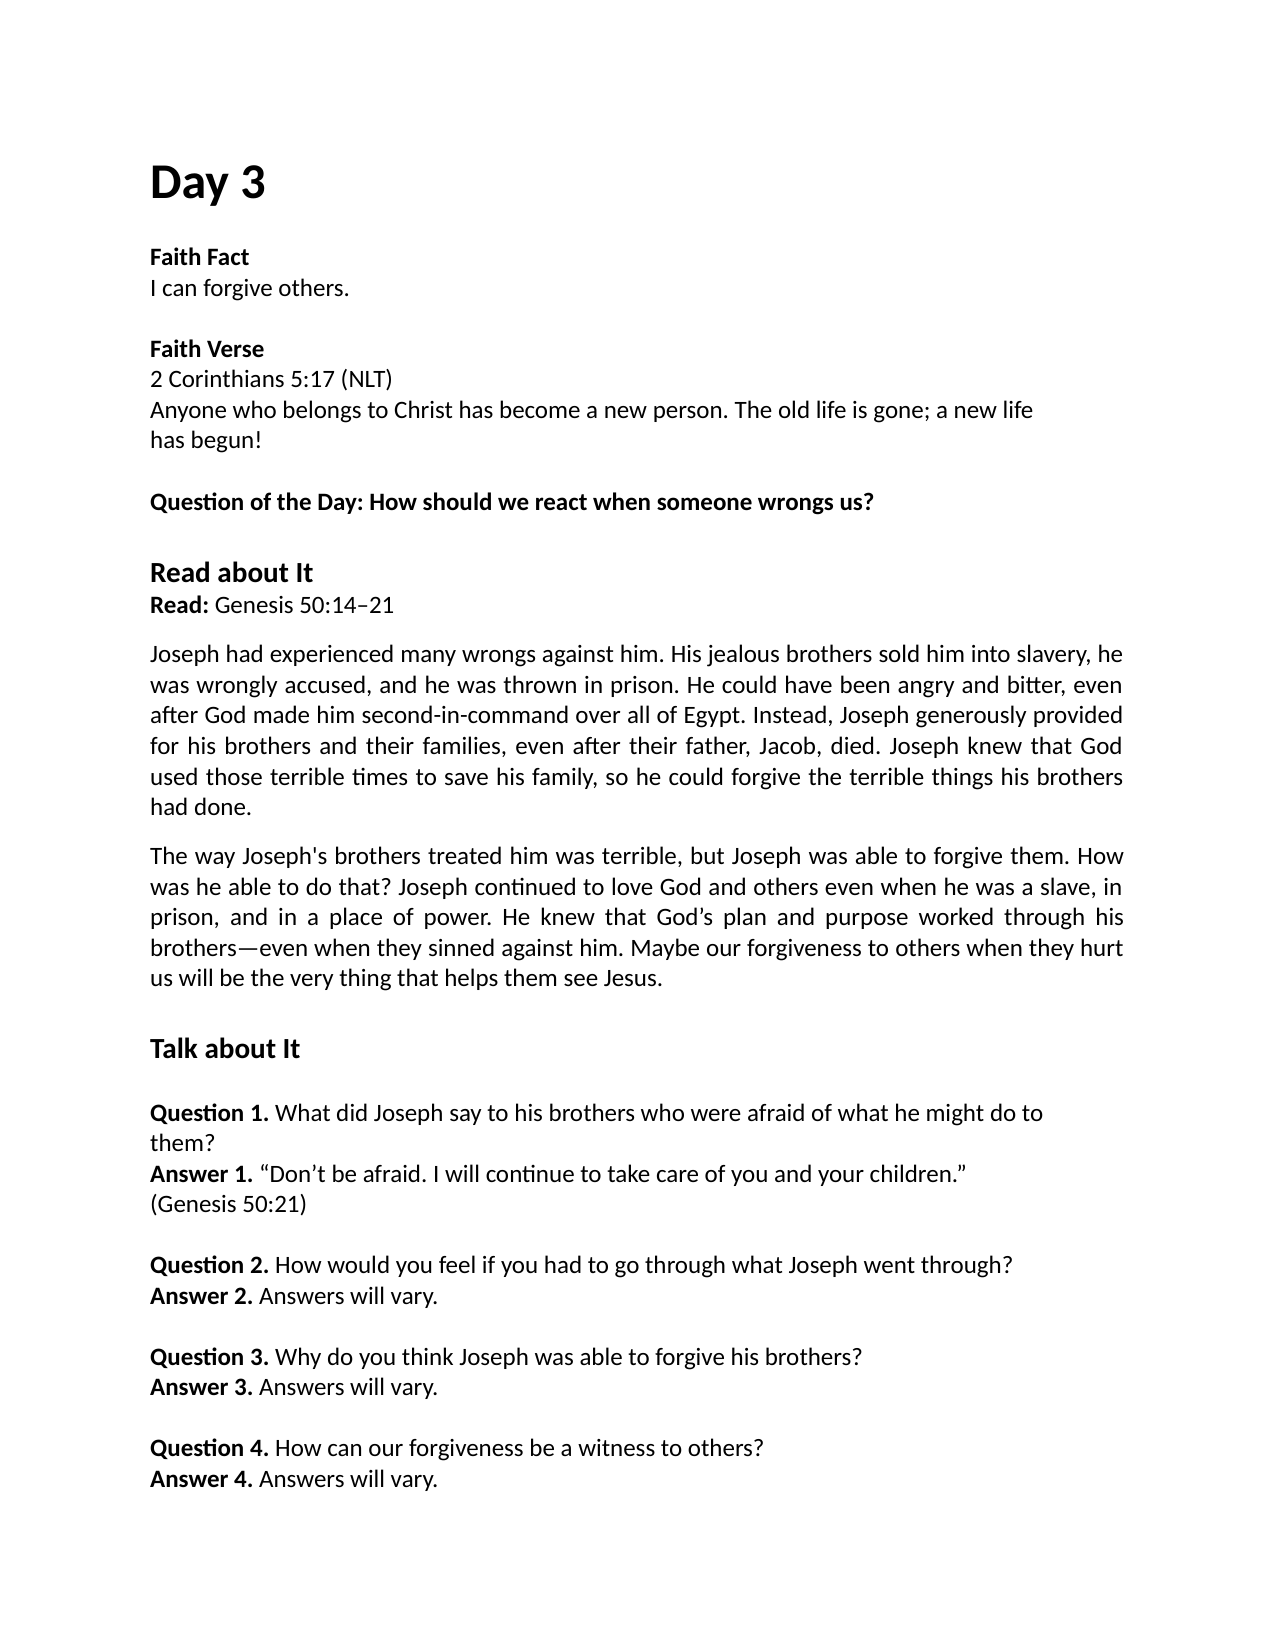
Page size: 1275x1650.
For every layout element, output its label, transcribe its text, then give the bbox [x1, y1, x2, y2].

text Joseph had experienced many wrongs against him. His jealous brothers sold him into slavery, he was wrongly accused, and he was thrown in prison. He could have been angry and bitter, even after God made him second-in-command over all of Egypt. Instead, Joseph generously provided for his brothers and their families, even after their father, Jacob, died. Joseph knew that God used those terrible times to save his family, so he could forgive the terrible things his brothers had done. [150, 639, 1125, 822]
table_cell Question 2. How would you feel if you had to go through what Joseph went through? Answer 2. Answers will vary. [150, 1249, 1050, 1341]
text Day 3 [150, 150, 1125, 211]
table_cell Question 3. Why do you think Joseph was able to forgive his brothers? Answer 3. Answers will vary. [150, 1341, 1050, 1432]
text Read about It [150, 554, 1125, 589]
text Talk about It [150, 1031, 1125, 1066]
table_header Question 1. What did Joseph say to his brothers who were afraid of what he might do to them? Answer 1. “Don’t be afraid. I will continue to take care of you and your children.” (Genesis 50:21) [150, 1066, 1050, 1249]
text Read: Genesis 50:14–21 [150, 589, 1125, 620]
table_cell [150, 1433, 1050, 1493]
text The way Joseph's brothers treated him was terrible, but Joseph was able to forgive them. How was he able to do that? Joseph continued to love God and others even when he was a slave, in prison, and in a place of power. He knew that God’s plan and purpose worked through his brothers—even when they sinned against him. Maybe our forgiveness to others when they hurt us will be the very thing that helps them see Jesus. [150, 841, 1125, 993]
table_header Faith Fact I can forgive others. Faith Verse 2 Corinthians 5:17 (NLT) Anyone who belongs to Christ has become a new person. The old life is gone; a new life has begun! Question of the Day: How should we react when someone wrongs us? [150, 211, 1050, 516]
